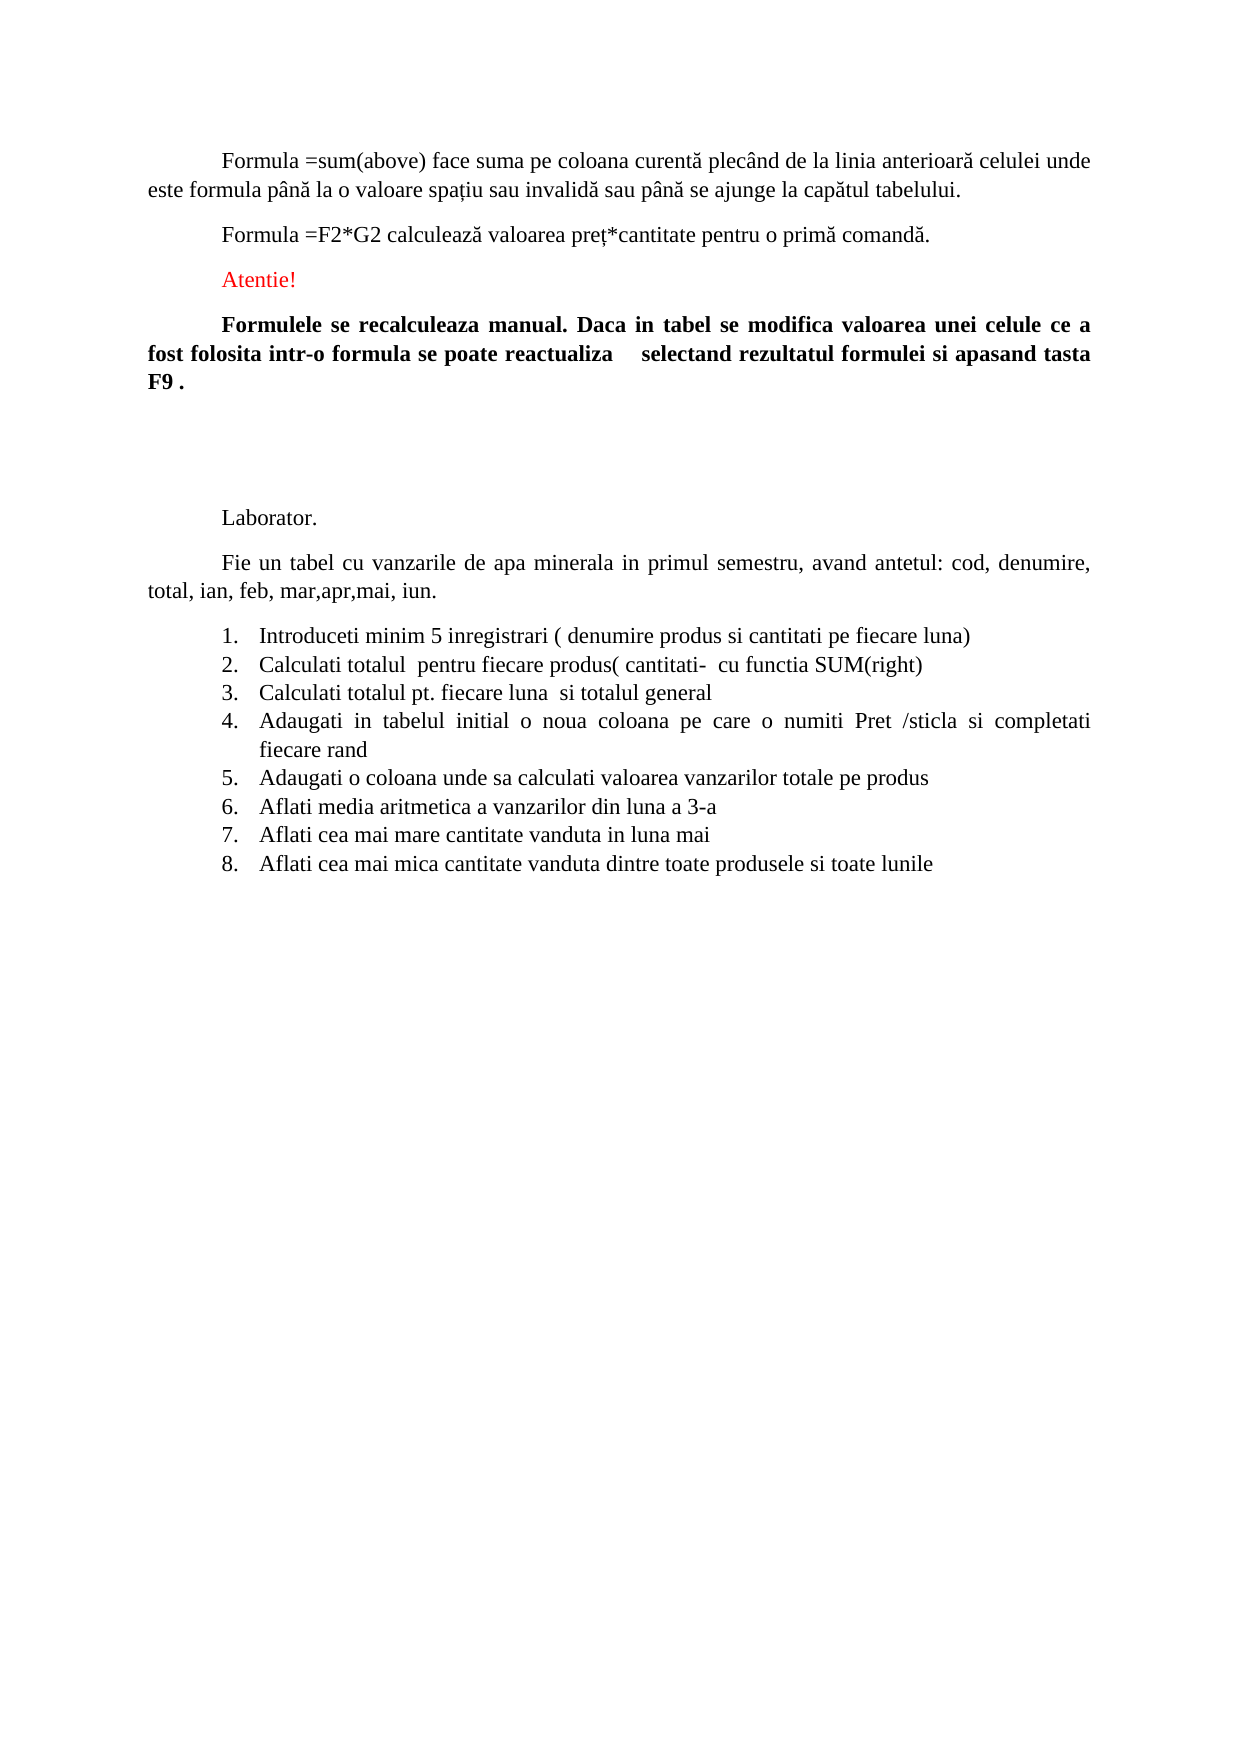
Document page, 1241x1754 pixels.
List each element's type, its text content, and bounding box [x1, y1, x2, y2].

text Atentie! [148, 266, 1093, 293]
text Formula =F2*G2 calculează valoarea preț*cantitate pentru o primă comandă. [148, 221, 1093, 247]
list Calculati totalul pentru fiecare produs( cantitati- cu functia SUM(right) [221, 651, 1093, 677]
text Fie un tabel cu vanzarile de apa minerala in primul semestru, avand antetul: cod, denumire, total, ian, feb, mar,apr,mai, iun. [148, 549, 1093, 603]
text Formulele se recalculeaza manual. Daca in tabel se modifica valoarea unei celule ce a fost folosita intr-o formula se poate reactualiza selectand rezultatul formulei si apasand tasta F9 . [148, 311, 1093, 394]
list Adaugati o coloana unde sa calculati valoarea vanzarilor totale pe produs [221, 764, 1093, 791]
list Aflati media aritmetica a vanzarilor din luna a 3-a [221, 793, 1093, 819]
list Aflati cea mai mica cantitate vanduta dintre toate produsele si toate lunile [221, 850, 1093, 876]
text Laborator. [148, 503, 1093, 530]
list Aflati cea mai mare cantitate vanduta in luna mai [221, 821, 1093, 848]
text Formula =sum(above) face suma pe coloana curentă plecând de la linia anterioară celulei unde este formula până la o valoare spațiu sau invalidă sau până se ajunge la capătul tabelului. [148, 148, 1093, 202]
list Calculati totalul pt. fiecare luna si totalul general [221, 679, 1093, 705]
list Adaugati in tabelul initial o noua coloana pe care o numiti Pret /sticla si completati fiecare rand [221, 707, 1093, 762]
list Introduceti minim 5 inregistrari ( denumire produs si cantitati pe fiecare luna) [221, 622, 1093, 648]
